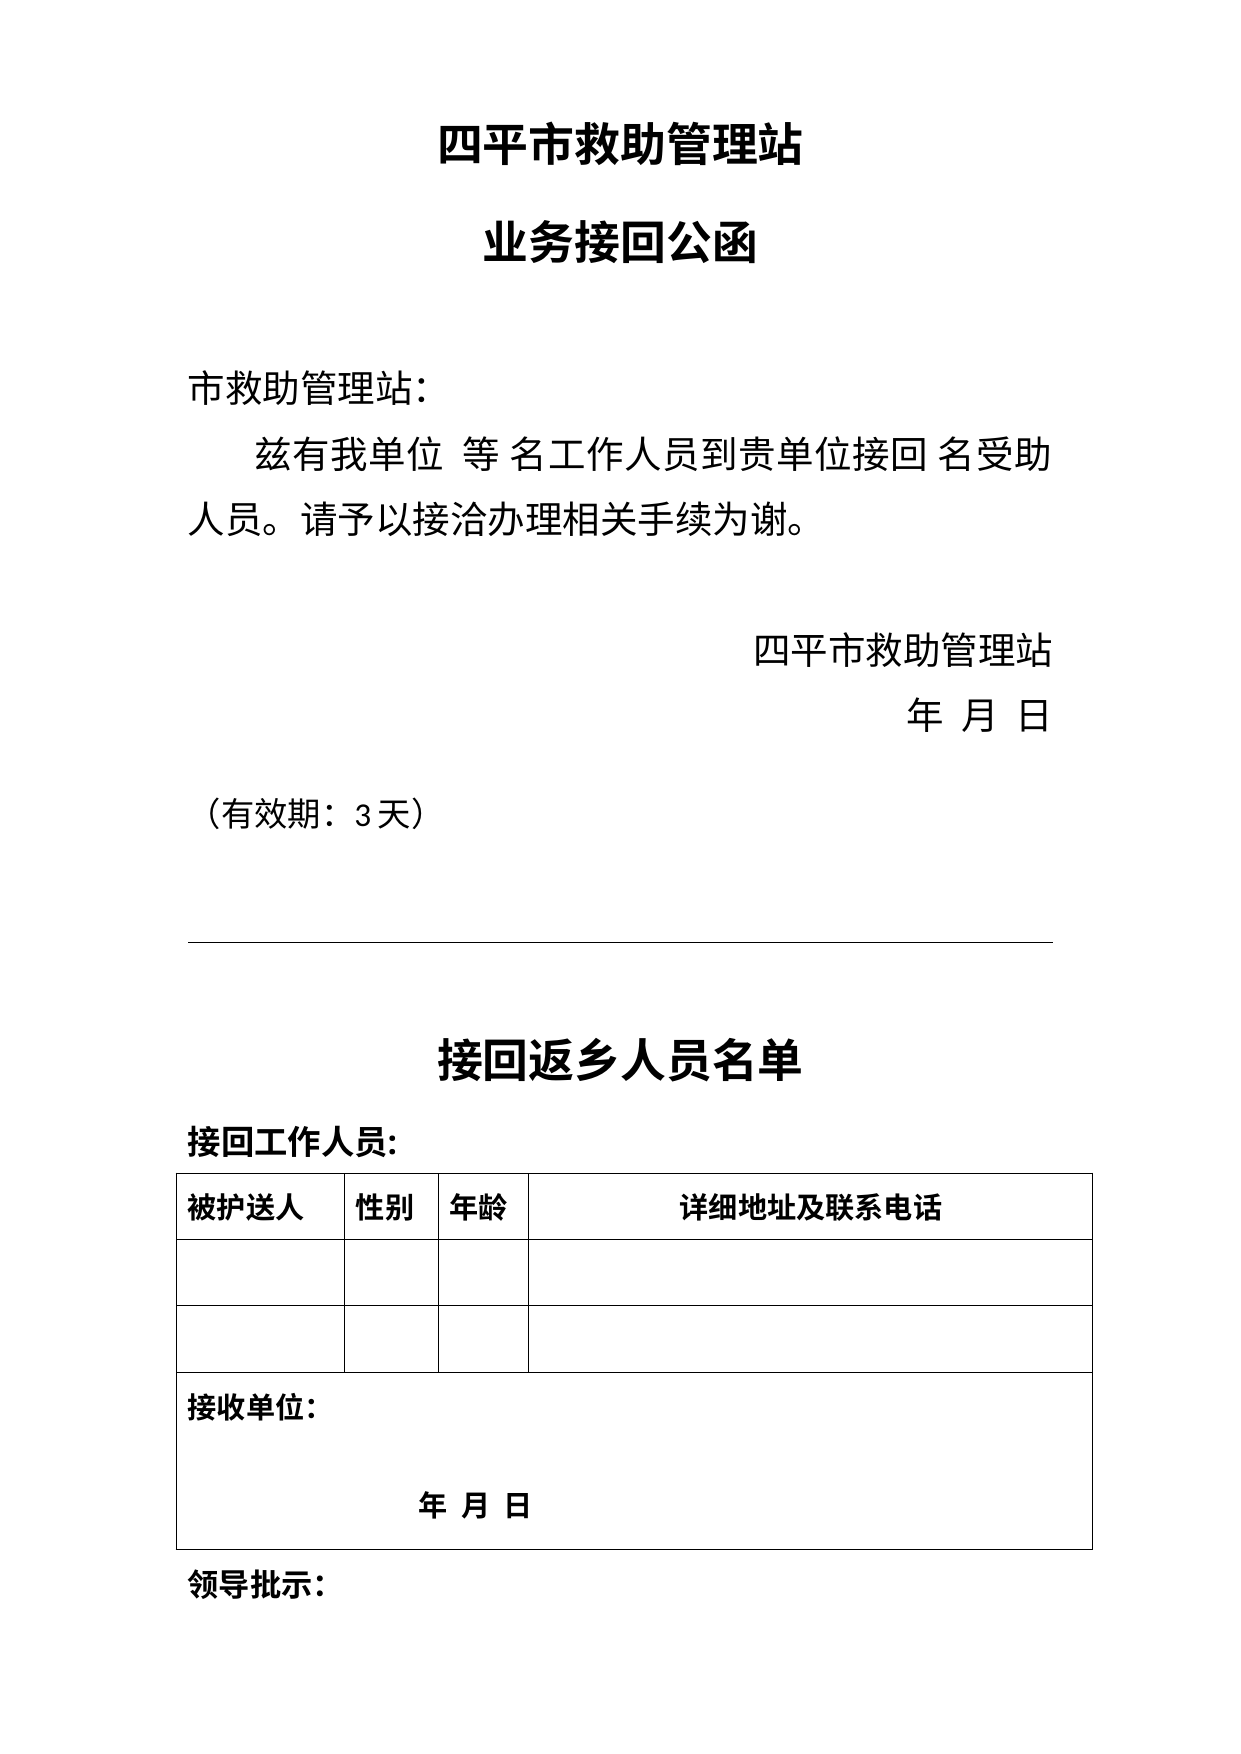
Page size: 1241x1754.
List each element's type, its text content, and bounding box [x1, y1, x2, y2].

text 业务接回公函 [187, 190, 1053, 288]
table_cell [439, 1240, 528, 1305]
table_header 年龄 [439, 1174, 528, 1239]
table_cell [177, 1240, 344, 1305]
table_cell [529, 1240, 1092, 1305]
table_cell [529, 1306, 1092, 1372]
text （有效期：3天） [187, 779, 1053, 844]
text 四平市救助管理站 [187, 615, 1053, 681]
table_header 被护送人 [177, 1174, 344, 1239]
text 兹有我单位 等 名工作人员到贵单位接回 名受助人员。请予以接洽办理相关手续为谢。 [187, 419, 1053, 550]
table_cell 接收单位： 年 月 日 [177, 1373, 1092, 1549]
text 四平市救助管理站 [187, 92, 1053, 190]
text 接回工作人员: [187, 1107, 1053, 1172]
text 市救助管理站： [187, 354, 1053, 419]
table_cell [345, 1240, 438, 1305]
table_header 详细地址及联系电话 [529, 1174, 1092, 1239]
table_cell [345, 1306, 438, 1372]
table_cell [177, 1306, 344, 1372]
text 领导批示： [187, 1550, 1053, 1615]
table_cell [439, 1306, 528, 1372]
table_header 性别 [345, 1174, 438, 1239]
text 接回返乡人员名单 [187, 1009, 1053, 1107]
text 年 月 日 [187, 681, 1053, 746]
